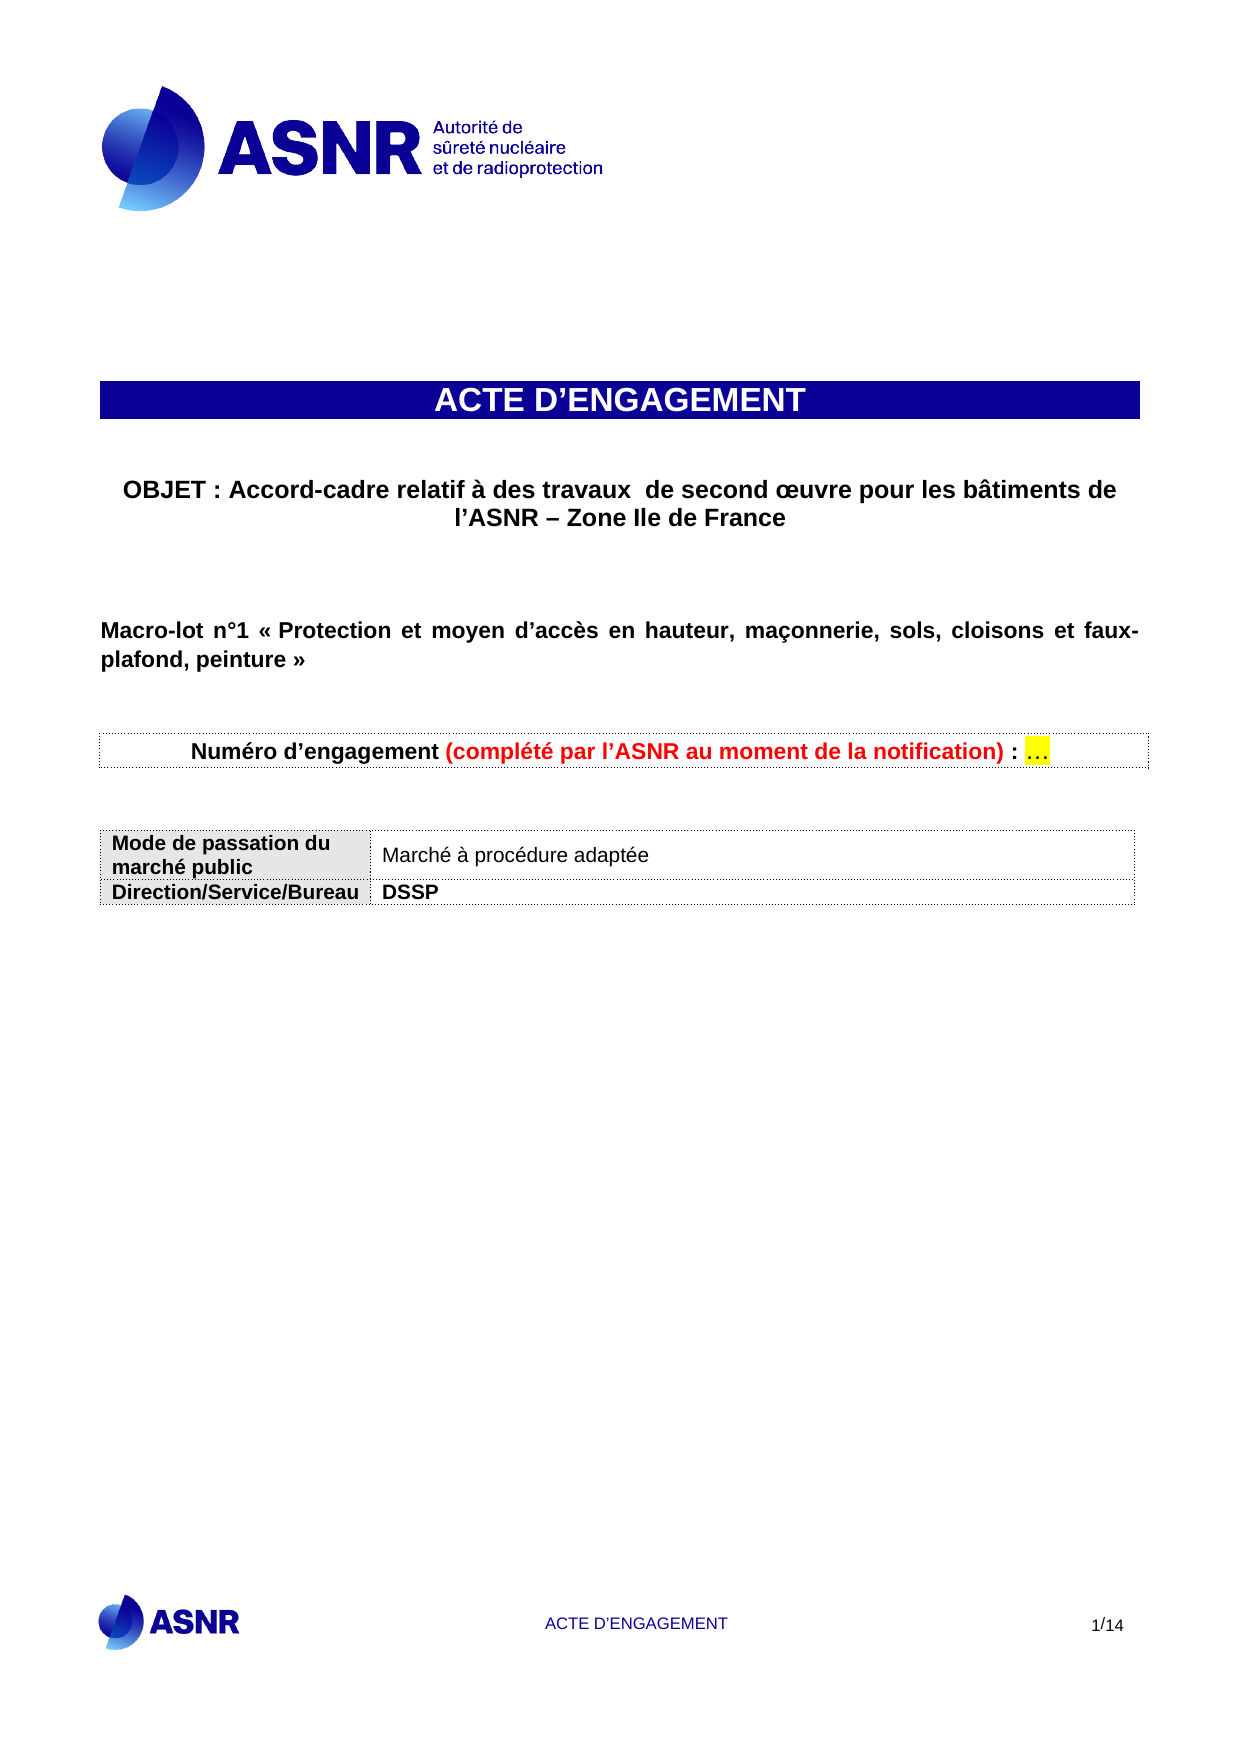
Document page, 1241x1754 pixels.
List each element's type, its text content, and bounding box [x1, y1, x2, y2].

text Numéro d’engagement (complété par l’ASNR au moment de la notification) : … [99, 733, 1149, 768]
text ACTE d’engagement [100, 381, 1140, 419]
text Macro-lot n°1 « Protection et moyen d’accès en hauteur, maçonnerie, sols, cloisons et faux-plafond, peinture » [100, 617, 1140, 672]
picture [49, 33, 655, 264]
table_header Mode de passation du marché public [100, 830, 371, 879]
table_header [371, 830, 1134, 879]
text OBJET : relatif à des travaux de second œuvre pour les bâtiments de l’ASNR – Zone Ile de France [100, 475, 1140, 532]
table_cell DSSP [371, 879, 1134, 904]
table_cell Direction/Service/Bureau [100, 879, 371, 904]
picture [96, 1592, 243, 1651]
